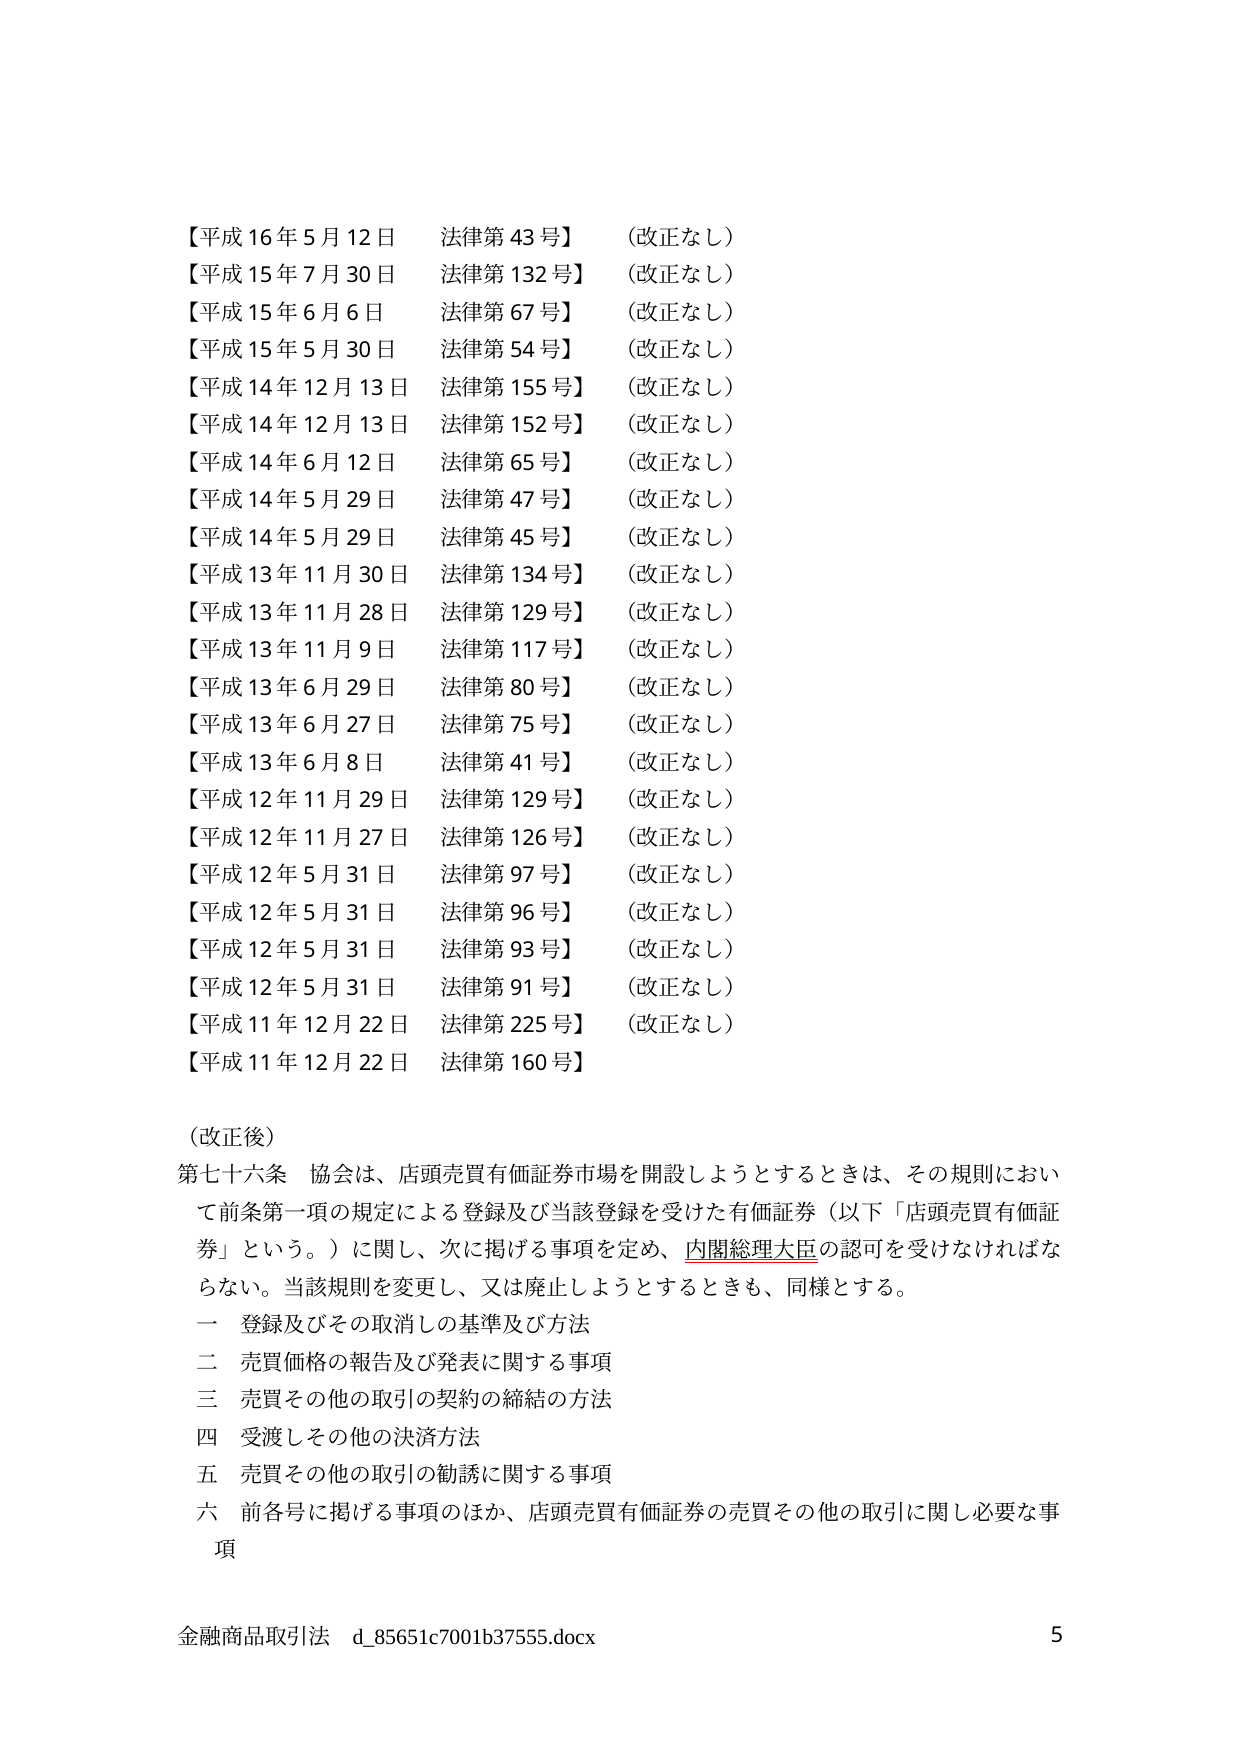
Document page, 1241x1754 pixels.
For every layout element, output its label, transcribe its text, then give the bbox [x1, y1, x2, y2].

text 三 売買その他の取引の契約の締結の方法 [196, 1379, 1063, 1417]
text 【平成15年6月6日 法律第67号】 （改正なし） [177, 292, 1063, 329]
text 【平成13年11月28日 法律第129号】 （改正なし） [177, 592, 1063, 629]
text 【平成14年6月12日 法律第65号】 （改正なし） [177, 442, 1063, 479]
text 【平成13年11月9日 法律第117号】 （改正なし） [177, 629, 1063, 667]
text 【平成13年6月8日 法律第41号】 （改正なし） [177, 742, 1063, 779]
text 四 受渡しその他の決済方法 [196, 1417, 1063, 1454]
text （改正後） [177, 1117, 1063, 1154]
text 【平成14年12月13日 法律第152号】 （改正なし） [177, 404, 1063, 442]
text 【平成13年6月27日 法律第75号】 （改正なし） [177, 704, 1063, 742]
text 【平成12年11月29日 法律第129号】 （改正なし） [177, 779, 1063, 817]
text 二 売買価格の報告及び発表に関する事項 [196, 1342, 1063, 1379]
text 【平成12年5月31日 法律第97号】 （改正なし） [177, 854, 1063, 892]
text 【平成12年5月31日 法律第91号】 （改正なし） [177, 967, 1063, 1004]
text 【平成12年11月27日 法律第126号】 （改正なし） [177, 817, 1063, 854]
text 【平成14年5月29日 法律第47号】 （改正なし） [177, 479, 1063, 517]
text 【平成11年12月22日 法律第160号】 [177, 1042, 1063, 1079]
text 一 登録及びその取消しの基準及び方法 [196, 1304, 1063, 1342]
text 【平成13年11月30日 法律第134号】 （改正なし） [177, 554, 1063, 592]
text 【平成15年5月30日 法律第54号】 （改正なし） [177, 329, 1063, 367]
text 六 前各号に掲げる事項のほか、店頭売買有価証券の売買その他の取引に関し必要な事項 [196, 1492, 1063, 1567]
text 【平成14年12月13日 法律第155号】 （改正なし） [177, 367, 1063, 404]
text 【平成12年5月31日 法律第96号】 （改正なし） [177, 892, 1063, 929]
text 【平成11年12月22日 法律第225号】 （改正なし） [177, 1004, 1063, 1042]
text 第七十六条 協会は、店頭売買有価証券市場を開設しようとするときは、その規則において前条第一項の規定による登録及び当該登録を受けた有価証券（以下「店頭売買有価証券」という。）に関し、次に掲げる事項を定め、内閣総理大臣の認可を受けなければならない。当該規則を変更し、又は廃止しようとするときも、同様とする。 [177, 1154, 1063, 1304]
text 【平成15年7月30日 法律第132号】 （改正なし） [177, 254, 1063, 292]
text 【平成12年5月31日 法律第93号】 （改正なし） [177, 929, 1063, 967]
text 【平成14年5月29日 法律第45号】 （改正なし） [177, 517, 1063, 554]
text 【平成13年6月29日 法律第80号】 （改正なし） [177, 667, 1063, 704]
text 【平成16年5月12日 法律第43号】 （改正なし） [177, 217, 1063, 254]
text 五 売買その他の取引の勧誘に関する事項 [196, 1454, 1063, 1492]
